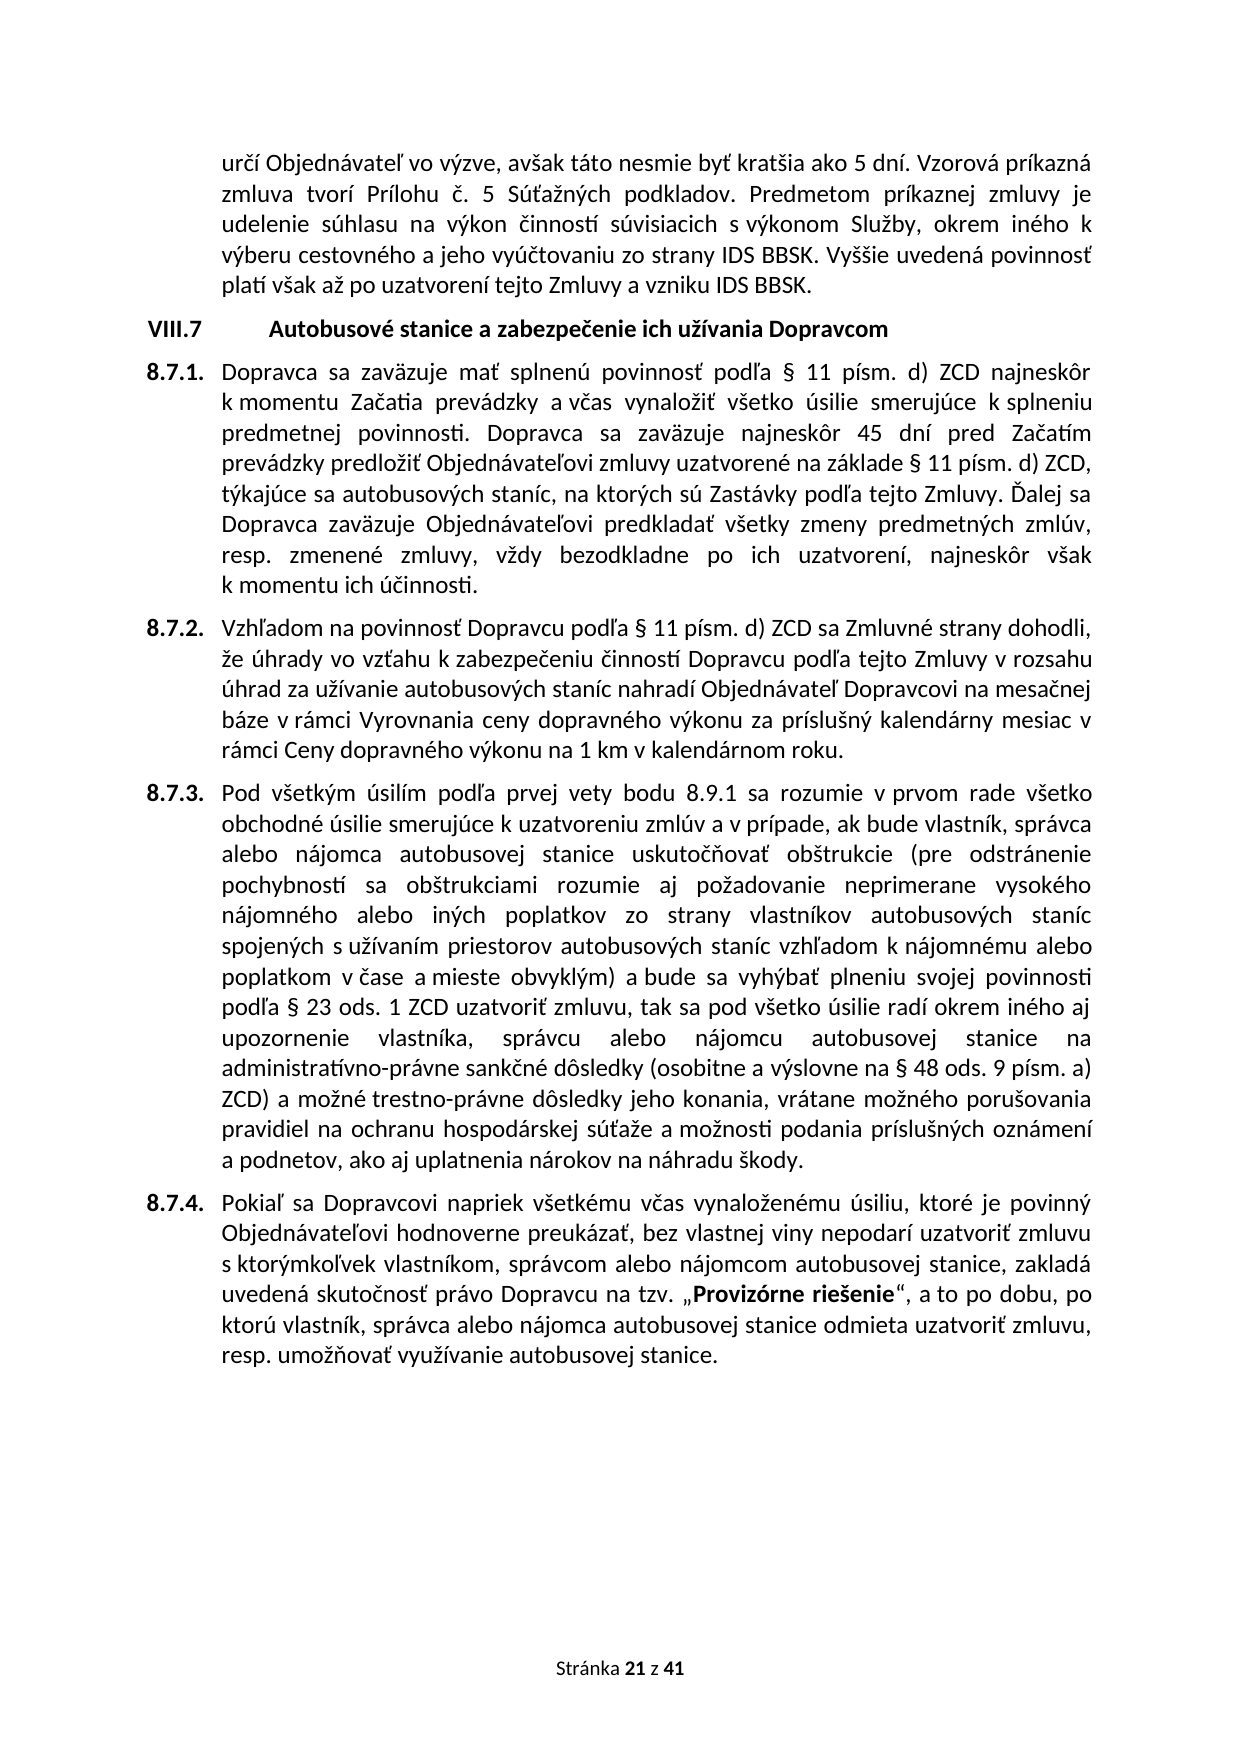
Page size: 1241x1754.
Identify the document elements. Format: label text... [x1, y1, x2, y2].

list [148, 148, 1093, 300]
list Pod všetkým úsilím podľa prvej vety bodu 8.9.1 sa rozumie v prvom rade všetko obchodné úsilie smerujúce k uzatvoreniu zmlúv a v prípade, ak bude vlastník, správca alebo nájomca autobusovej stanice uskutočňovať obštrukcie (pre odstránenie pochybností sa obštrukciami rozumie aj požadovanie neprimerane vysokého nájomného alebo iných poplatkov zo strany vlastníkov autobusových staníc spojených s užívaním priestorov autobusových staníc vzhľadom k nájomnému alebo poplatkom v čase a mieste obvyklým) a bude sa vyhýbať plneniu svojej povinnosti podľa § 23 ods. 1 ZCD uzatvoriť zmluvu, tak sa pod všetko úsilie radí okrem iného aj upozornenie vlastníka, správcu alebo nájomcu autobusovej stanice na administratívno-právne sankčné dôsledky (osobitne a výslovne na § 48 ods. 9 písm. a) ZCD) a možné trestno-právne dôsledky jeho konania, vrátane možného porušovania pravidiel na ochranu hospodárskej súťaže a možnosti podania príslušných oznámení a podnetov, ako aj uplatnenia nárokov na náhradu škody. [146, 777, 1093, 1174]
list Dopravca sa zaväzuje mať splnenú povinnosť podľa § 11 písm. d) ZCD najneskôr k momentu Začatia prevádzky a včas vynaložiť všetko úsilie smerujúce k splneniu predmetnej povinnosti. Dopravca sa zaväzuje najneskôr 45 dní pred Začatím prevádzky predložiť Objednávateľovi zmluvy uzatvorené na základe § 11 písm. d) ZCD, týkajúce sa autobusových staníc, na ktorých sú Zastávky podľa tejto Zmluvy. Ďalej sa Dopravca zaväzuje Objednávateľovi predkladať všetky zmeny predmetných zmlúv, resp. zmenené zmluvy, vždy bezodkladne po ich uzatvorení, najneskôr však k momentu ich účinnosti. [146, 356, 1093, 600]
list Vzhľadom na povinnosť Dopravcu podľa § 11 písm. d) ZCD sa Zmluvné strany dohodli, že úhrady vo vzťahu k zabezpečeniu činností Dopravcu podľa tejto Zmluvy v rozsahu úhrad za užívanie autobusových staníc nahradí Objednávateľ Dopravcovi na mesačnej báze v rámci Vyrovnania ceny dopravného výkonu za príslušný kalendárny mesiac v rámci Ceny dopravného výkonu na 1 km v kalendárnom roku. [146, 612, 1093, 765]
list Autobusové stanice a zabezpečenie ich užívania Dopravcom [148, 313, 1093, 343]
list Pokiaľ sa Dopravcovi napriek všetkému včas vynaloženému úsiliu, ktoré je povinný Objednávateľovi hodnoverne preukázať, bez vlastnej viny nepodarí uzatvoriť zmluvu s ktorýmkoľvek vlastníkom, správcom alebo nájomcom autobusovej stanice, zakladá uvedená skutočnosť právo Dopravcu na tzv. „Provizórne riešenie“, a to po dobu, po ktorú vlastník, správca alebo nájomca autobusovej stanice odmieta uzatvoriť zmluvu, resp. umožňovať využívanie autobusovej stanice. [146, 1187, 1093, 1370]
